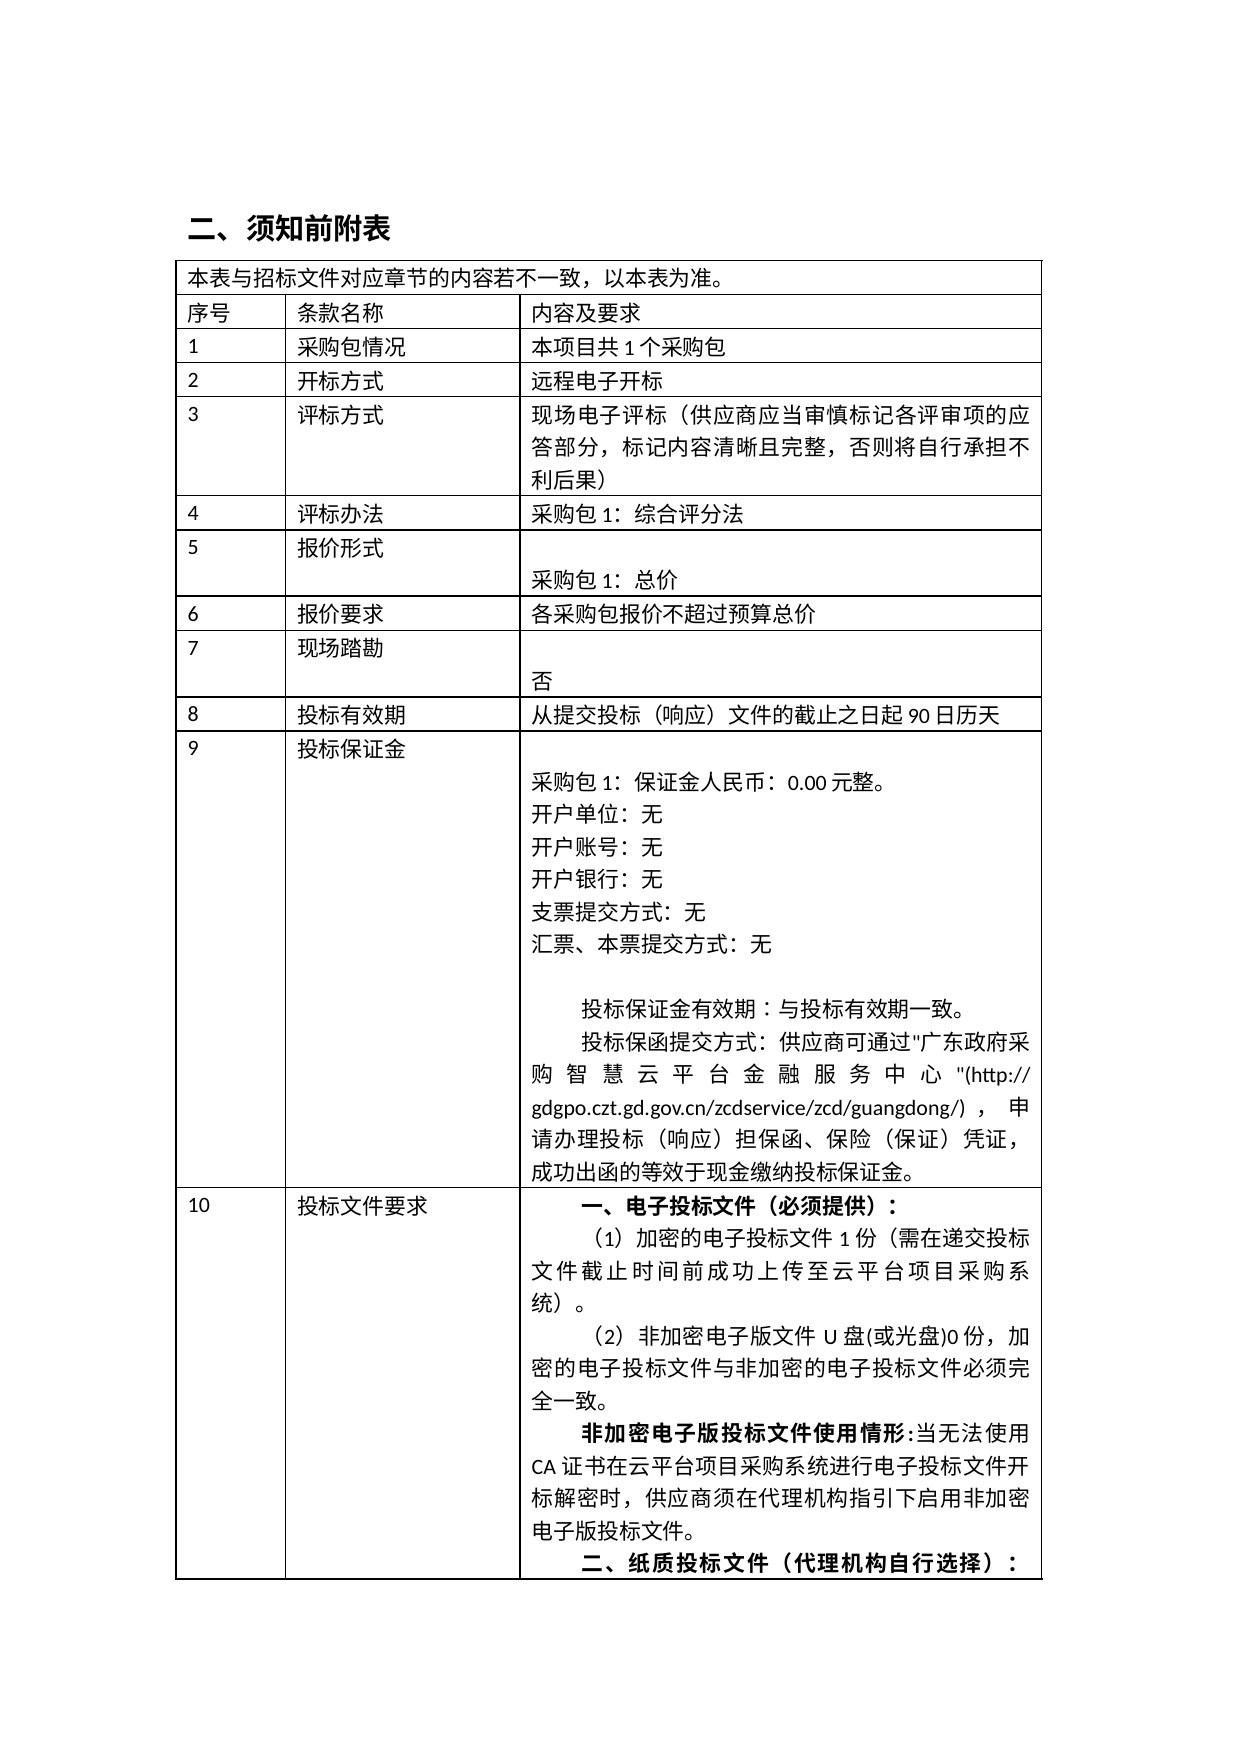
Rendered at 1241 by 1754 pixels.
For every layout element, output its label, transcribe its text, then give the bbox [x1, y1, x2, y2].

table_cell 现场踏勘 [286, 631, 519, 696]
table_cell 2 [177, 363, 285, 396]
table_cell 开标方式 [286, 363, 519, 396]
table_cell 3 [177, 397, 285, 495]
table_cell 条款名称 [286, 295, 519, 328]
table_cell 报价形式 [286, 531, 519, 595]
table_cell 7 [177, 631, 285, 696]
table_cell 采购包情况 [286, 329, 519, 362]
table_cell 评标办法 [286, 496, 519, 529]
table_cell 投标有效期 [286, 698, 519, 730]
table_cell 内容及要求 [521, 295, 1041, 328]
table_cell 4 [177, 496, 285, 529]
table_cell 5 [177, 531, 285, 595]
table_cell 采购包1：综合评分法 [521, 496, 1041, 529]
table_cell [521, 1188, 1041, 1578]
table_cell 8 [177, 698, 285, 730]
table_header 本表与招标文件对应章节的内容若不一致，以本表为准。 [177, 261, 1041, 293]
table_cell 投标文件要求 [286, 1188, 519, 1578]
table_cell 各采购包报价不超过预算总价 [521, 597, 1041, 629]
table_cell 9 [177, 732, 285, 1187]
table_cell 10 [177, 1188, 285, 1578]
table_cell 1 [177, 329, 285, 362]
table_cell 投标保证金 [286, 732, 519, 1187]
table_cell 6 [177, 597, 285, 629]
table_cell 现场电子评标（供应商应当审慎标记各评审项的应答部分，标记内容清晰且完整，否则将自行承担不利后果） [521, 397, 1041, 495]
table_cell 本项目共1个采购包 [521, 329, 1041, 362]
table_cell 从提交投标（响应）文件的截止之日起90日历天 [521, 698, 1041, 730]
table_cell 采购包1：保证金人民币：0.00元整。 开户单位：无 开户账号：无 开户银行：无 支票提交方式：无 汇票、本票提交方式：无 投标保证金有效期∶与投标有效期一致。 投标保函提交方式：供应商可通过"广东政府采购智慧云平台金融服务中心"(http://gdgpo.czt.gd.gov.cn/zcdservice/zcd/guangdong/)，申请办理投标（响应）担保函、保险（保证）凭证，成功出函的等效于现金缴纳投标保证金。 [521, 732, 1041, 1187]
table_cell 远程电子开标 [521, 363, 1041, 396]
table_cell 否 [521, 631, 1041, 696]
table_cell 评标方式 [286, 397, 519, 495]
table_cell 序号 [177, 295, 285, 328]
text 二、须知前附表 [187, 194, 1053, 259]
table_cell 采购包1：总价 [521, 531, 1041, 595]
table_cell 报价要求 [286, 597, 519, 629]
